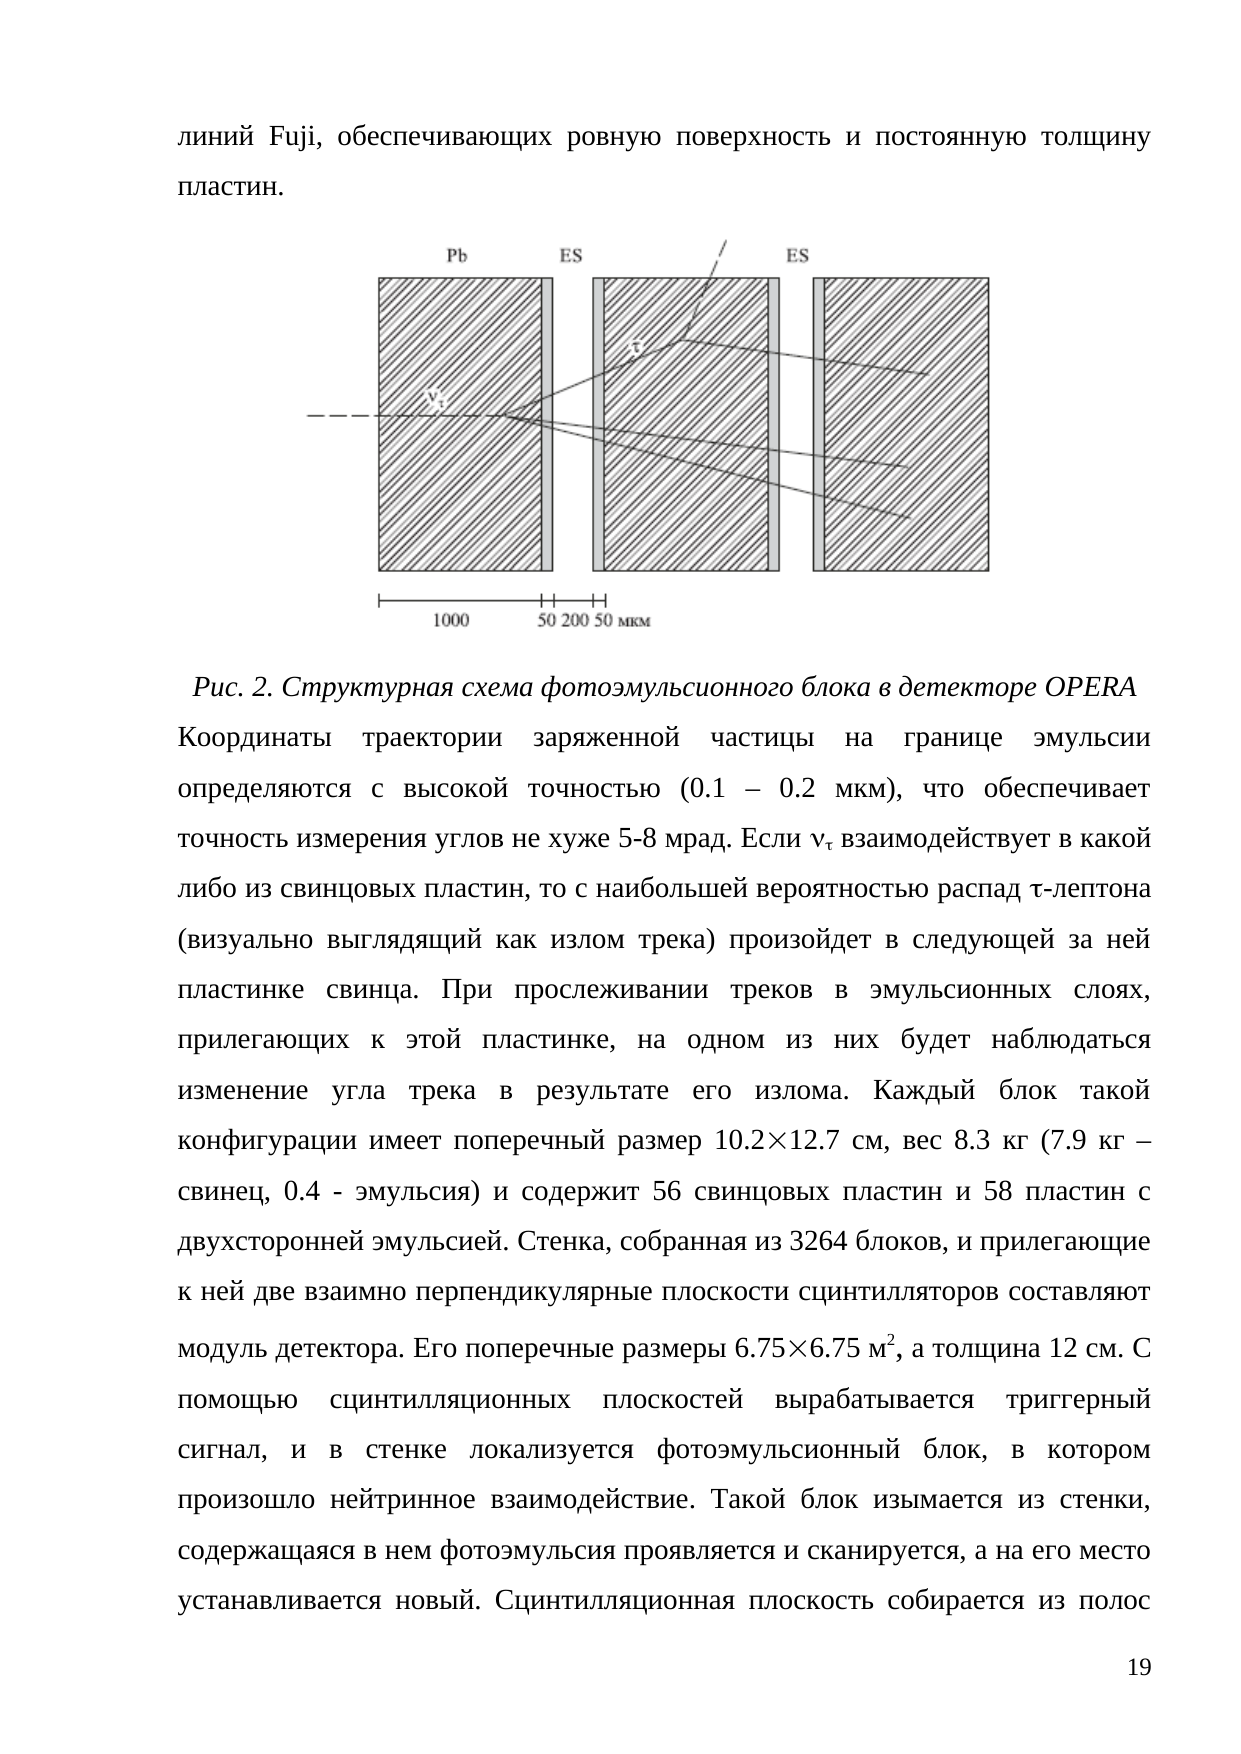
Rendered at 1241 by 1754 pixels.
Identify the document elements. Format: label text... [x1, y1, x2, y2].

text Рис. 2. Структурная схема фотоэмульсионного блока в детекторе OPERA [177, 669, 1152, 703]
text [177, 719, 1152, 1616]
picture [255, 218, 1074, 655]
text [177, 118, 1152, 202]
